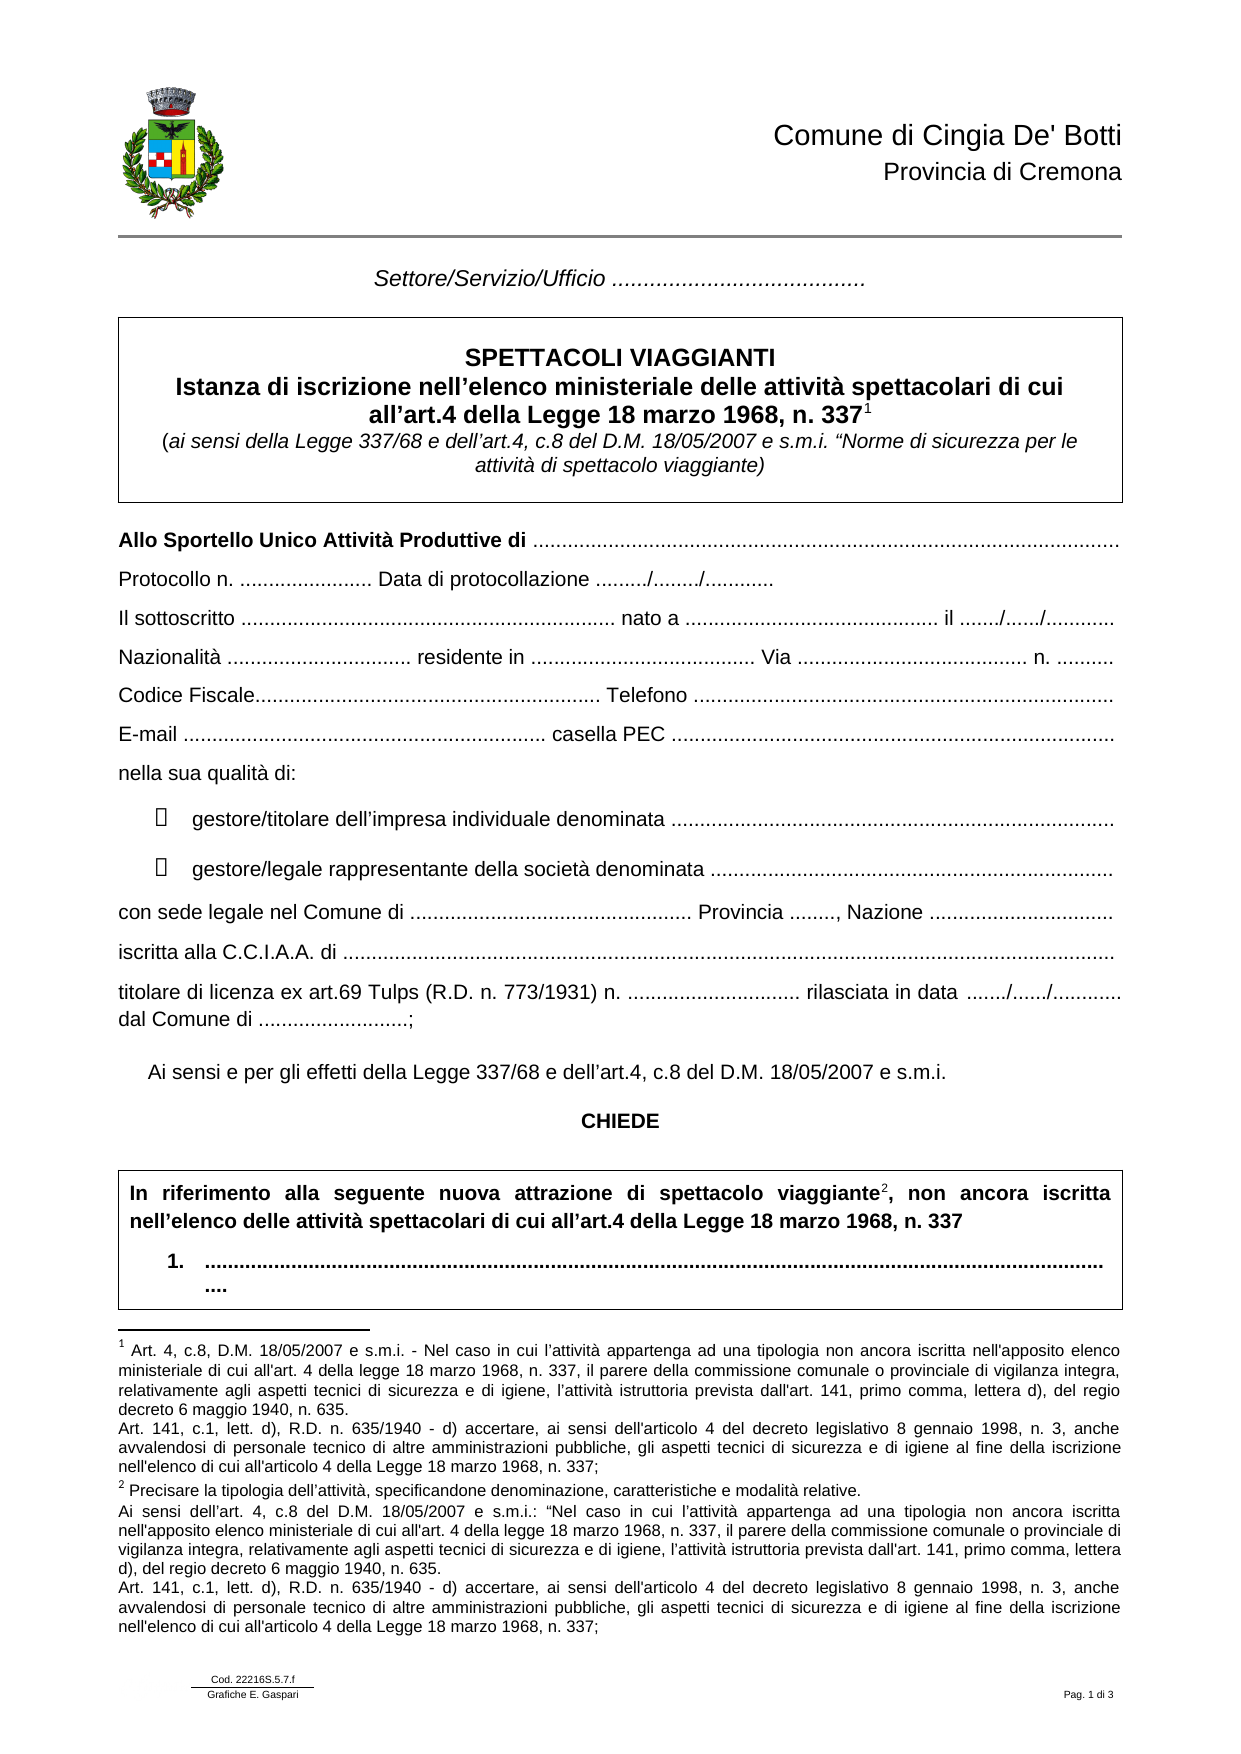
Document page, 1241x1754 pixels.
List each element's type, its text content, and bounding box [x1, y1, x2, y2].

text Protocollo n. ....................... Data di protocollazione ........./......../............ [118, 567, 1122, 591]
text nella sua qualità di: [118, 761, 1122, 785]
text Ai sensi e per gli effetti della Legge 337/68 e dell’art.4, c.8 del D.M. 18/05/2007 e s.m.i. [118, 1060, 1122, 1084]
text Codice Fiscale............................................................ Telefono ......................................................................... [118, 683, 1122, 707]
text iscritta alla C.C.I.A.A. di ...................................................................................................................................... [118, 940, 1122, 964]
text Provincia di Cremona [224, 157, 1122, 185]
text  gestore/legale rappresentante della società denominata ...................................................................... [153, 850, 1122, 884]
text Nazionalità ................................ residente in ....................................... Via ........................................ n. .......... [118, 644, 1122, 668]
text con sede legale nel Comune di ................................................. Provincia ........, Nazione ................................ [118, 900, 1122, 924]
text Comune di Cingia De' Botti [224, 118, 1122, 152]
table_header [119, 1171, 1122, 1309]
text CHIEDE [118, 1109, 1122, 1133]
text Allo Sportello Unico Attività Produttive di [118, 528, 1122, 552]
text  gestore/titolare dell’impresa individuale denominata ............................................................................. [153, 800, 1122, 834]
text Settore/Servizio/Ufficio ........................................ [118, 265, 1122, 291]
text titolare di licenza ex art.69 Tulps (R.D. n. 773/1931) n. .............................. rilasciata in data ......./....../............ dal Comune di ..........................; [118, 980, 1122, 1031]
text E-mail ............................................................... casella PEC ............................................................................. [118, 722, 1122, 746]
picture [122, 87, 224, 219]
text Il sottoscritto ................................................................. nato a ............................................ il ......./....../............ [118, 606, 1122, 629]
table_header SPETTACOLI VIAGGIANTI Istanza di iscrizione nell’elenco ministeriale delle attività spettacolari di cui all’art.4 della Legge 18 marzo 1968, n. 337 (ai sensi della Legge 337/68 e dell’art.4, c.8 del D.M. 18/05/2007 e s.m.i. “Norme di sicurezza per le attività di spettacolo viaggiante) [119, 318, 1122, 502]
